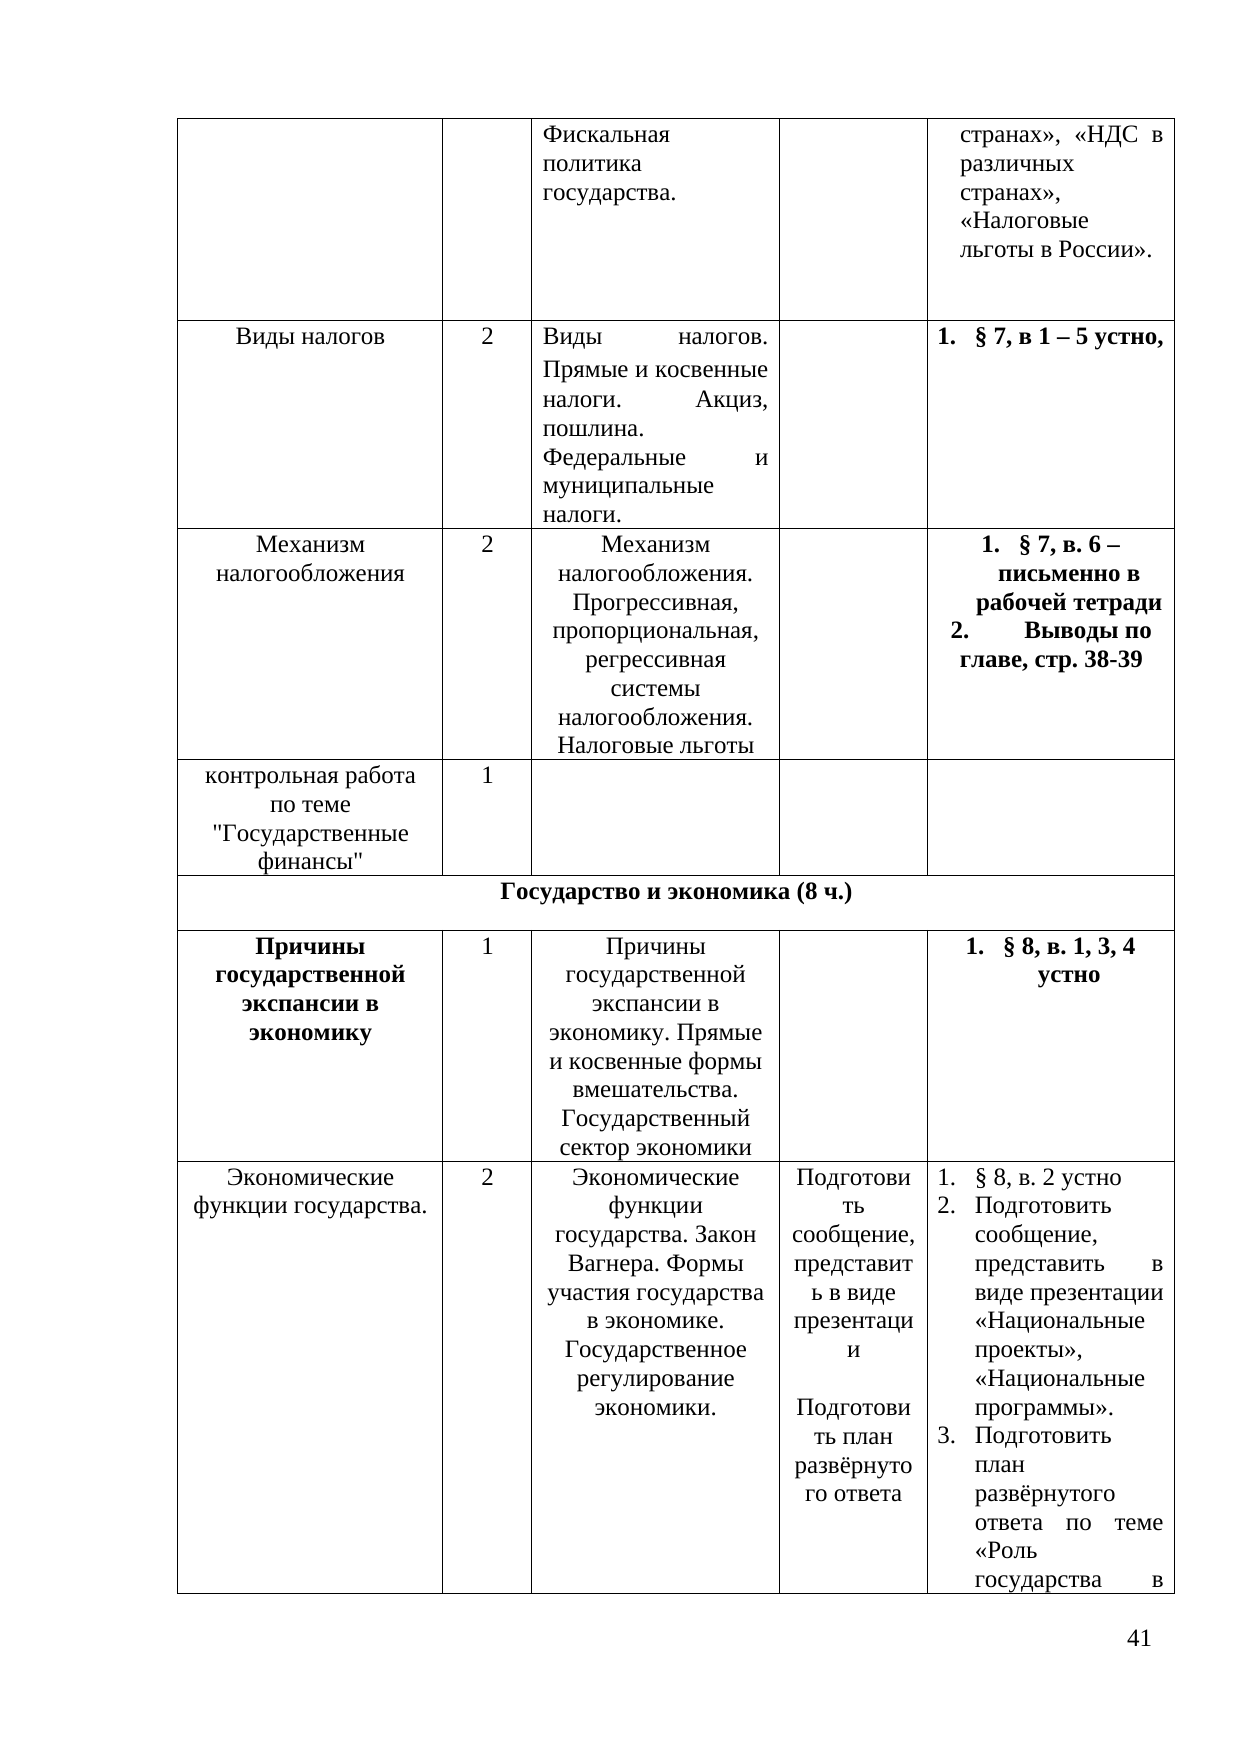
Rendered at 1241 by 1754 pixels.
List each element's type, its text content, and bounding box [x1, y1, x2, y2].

table_cell 1 [443, 931, 531, 1161]
table_cell [780, 321, 927, 528]
table_cell Виды налогов [178, 321, 442, 528]
table_cell [780, 529, 927, 759]
table_cell 2 [443, 1162, 531, 1593]
table_cell [532, 760, 779, 875]
table_cell Механизм налогообложения. Прогрессивная, пропорциональная, регрессивная системы налогообложения. Налоговые льготы [532, 529, 779, 759]
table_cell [928, 1162, 1174, 1593]
table_cell § 7, в 1 – 5 устно, [928, 321, 1174, 528]
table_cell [178, 1162, 442, 1593]
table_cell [780, 1162, 927, 1593]
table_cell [178, 119, 442, 320]
table_cell 2 [443, 321, 531, 528]
table_cell 1 [443, 760, 531, 875]
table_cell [532, 119, 779, 320]
table_cell [780, 760, 927, 875]
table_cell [928, 119, 1174, 320]
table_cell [780, 119, 927, 320]
table_cell [928, 760, 1174, 875]
table_cell Причины государственной экспансии в экономику [178, 931, 442, 1161]
table_cell Государство и экономика (8 ч.) [178, 876, 1174, 930]
table_cell § 7, в. 6 – письменно в рабочей тетради Выводы по главе, стр. 38-39 [928, 529, 1174, 759]
table_cell Виды налогов. Прямые и косвенные налоги. Акциз, пошлина. Федеральные и муниципальные налоги. [532, 321, 779, 528]
table_cell контрольная работа по теме "Государственные финансы" [178, 760, 442, 875]
table_cell § 8, в. 1, 3, 4 устно [928, 931, 1174, 1161]
table_cell Причины государственной экспансии в экономику. Прямые и косвенные формы вмешательства. Государственный сектор экономики [532, 931, 779, 1161]
table_cell 2 [443, 119, 531, 320]
table_cell Механизм налогообложения [178, 529, 442, 759]
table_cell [532, 1162, 779, 1593]
table_cell 2 [443, 529, 531, 759]
table_cell [780, 931, 927, 1161]
